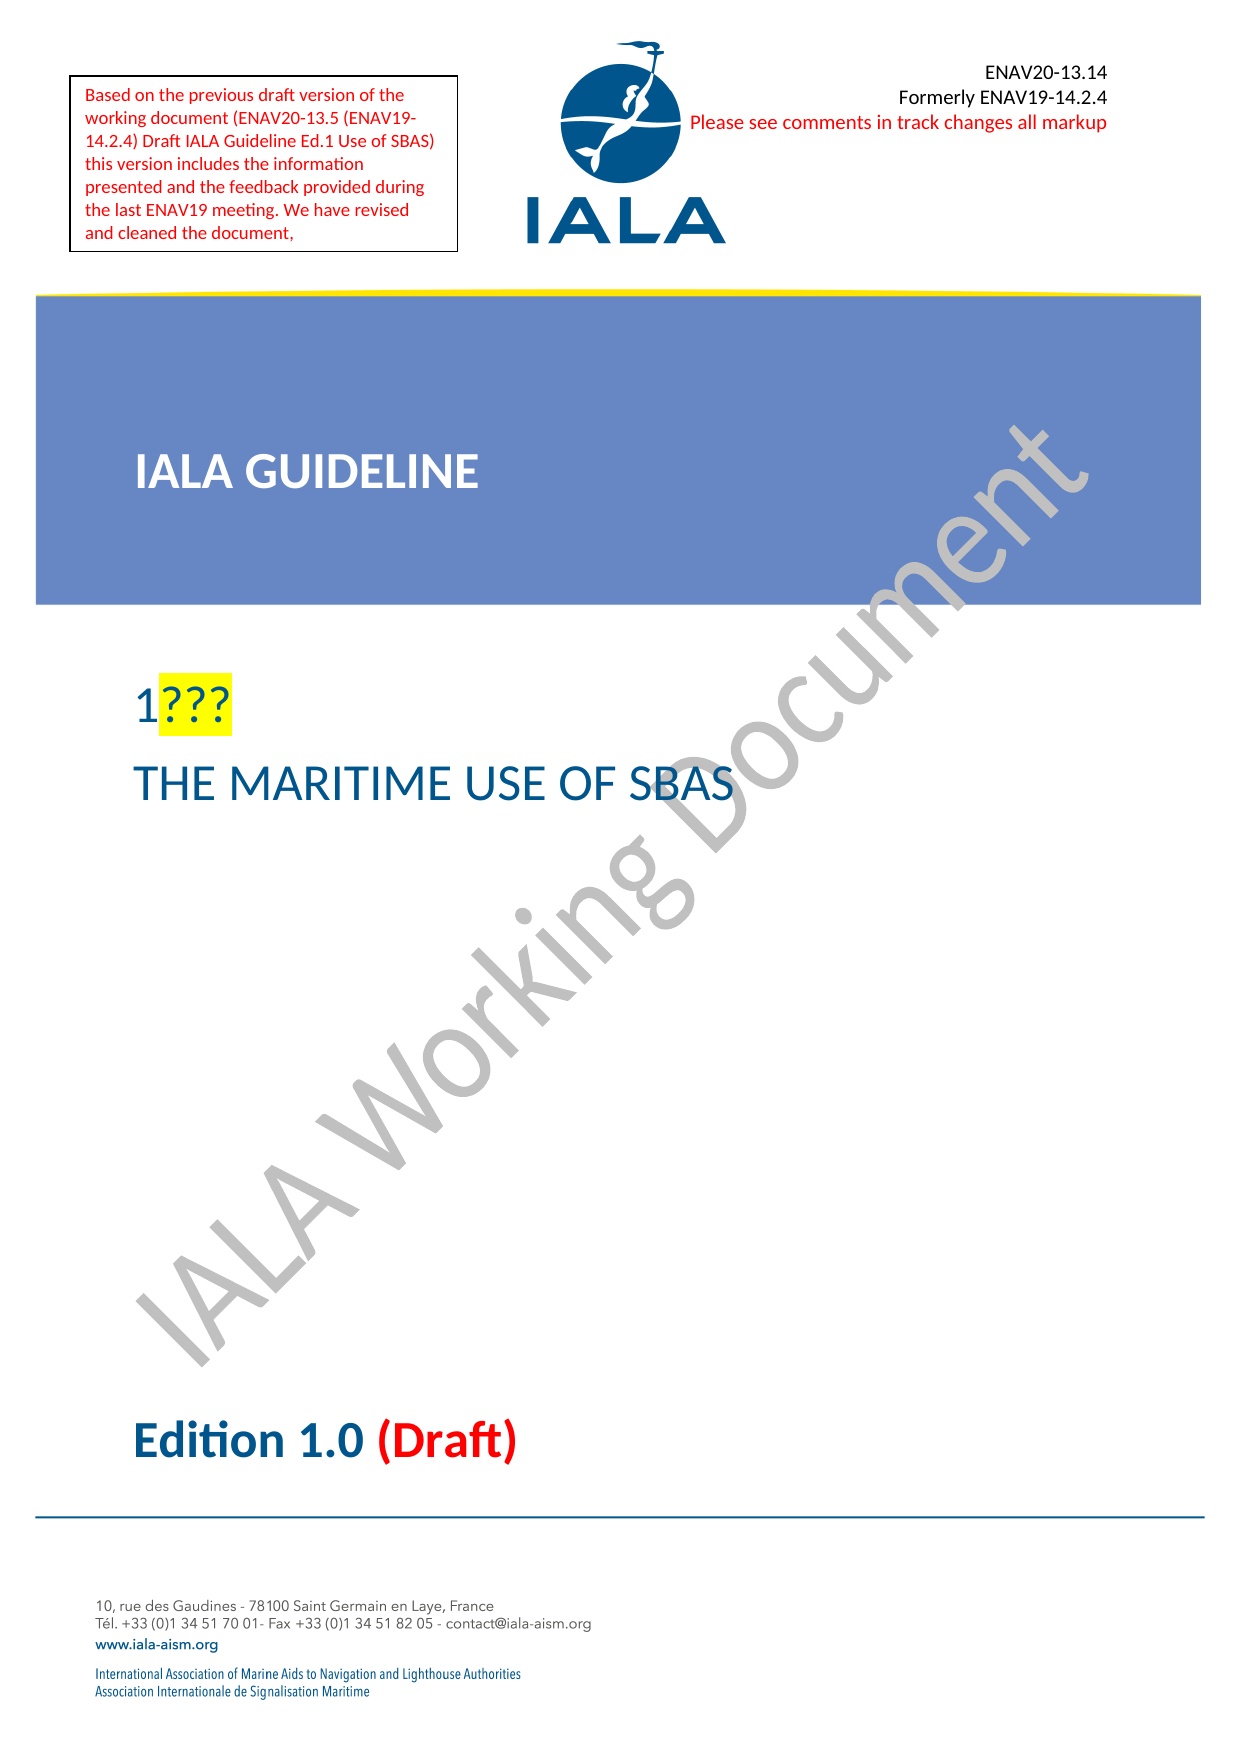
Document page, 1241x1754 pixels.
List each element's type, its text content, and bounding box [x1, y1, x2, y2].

text 1??? [133, 672, 1107, 736]
text Edition 1.0 (Draft) [133, 1407, 1107, 1470]
picture [89, 1595, 622, 1714]
table_header IALA Guideline [40, 320, 1014, 627]
picture [0, 29, 1240, 616]
text The Maritime use of SBAS [133, 759, 1107, 811]
